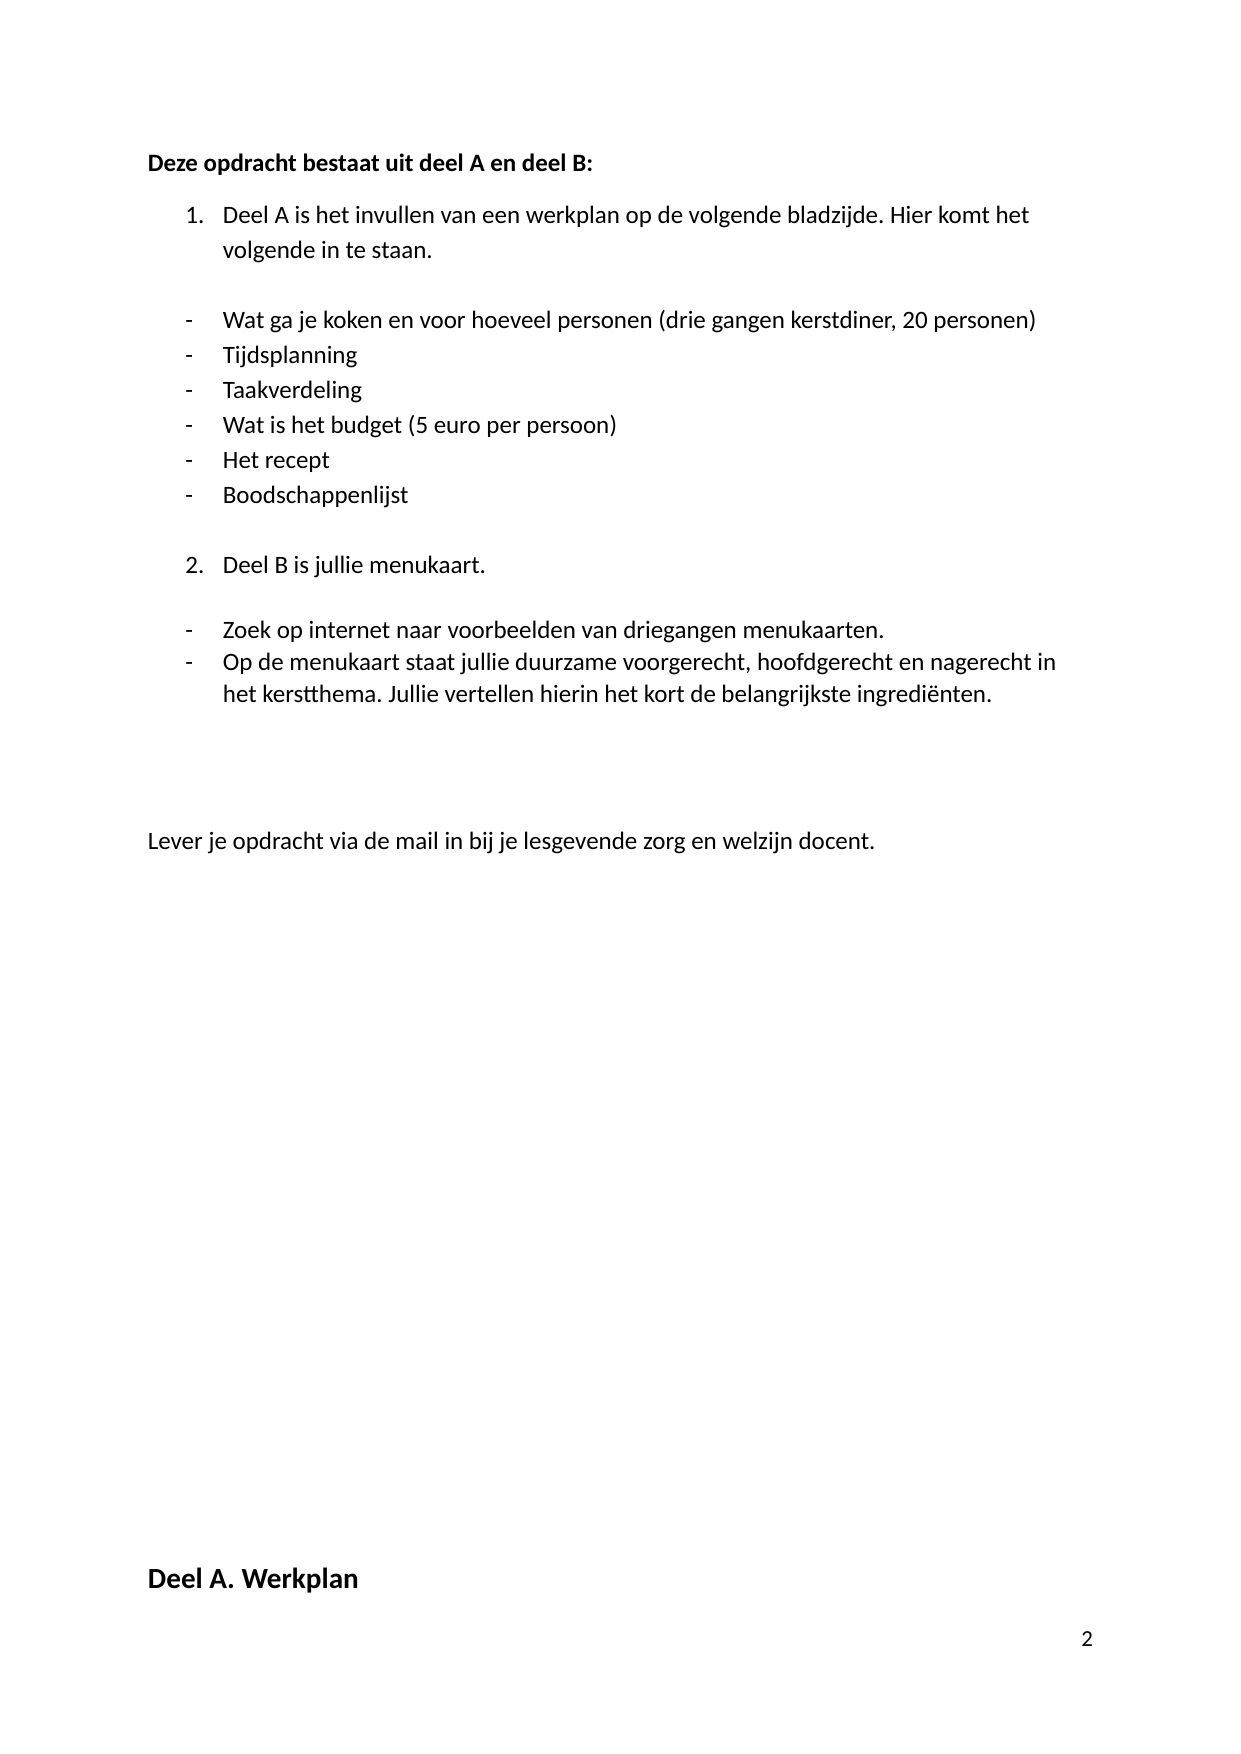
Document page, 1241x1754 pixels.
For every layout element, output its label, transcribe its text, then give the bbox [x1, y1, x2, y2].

list Op de menukaart staat jullie duurzame voorgerecht, hoofdgerecht en nagerecht in het kerstthema. Jullie vertellen hierin het kort de belangrijkste ingrediënten. [185, 646, 1093, 709]
text Deze opdracht bestaat uit deel A en deel B: [148, 148, 1093, 178]
list Wat is het budget (5 euro per persoon) [185, 409, 1093, 440]
text Lever je opdracht via de mail in bij je lesgevende zorg en welzijn docent. [148, 825, 1093, 856]
list Wat ga je koken en voor hoeveel personen (drie gangen kerstdiner, 20 personen) [185, 304, 1093, 335]
list Zoek op internet naar voorbeelden van driegangen menukaarten. [185, 614, 1093, 644]
list Deel A is het invullen van een werkplan op de volgende bladzijde. Hier komt het volgende in te staan. [185, 199, 1093, 265]
list Het recept [185, 444, 1093, 475]
list Taakverdeling [185, 374, 1093, 405]
text Deel A. Werkplan [148, 1560, 1093, 1595]
list Tijdsplanning [185, 339, 1093, 370]
list Deel B is jullie menukaart. [185, 549, 1093, 580]
list Boodschappenlijst [185, 479, 1093, 510]
